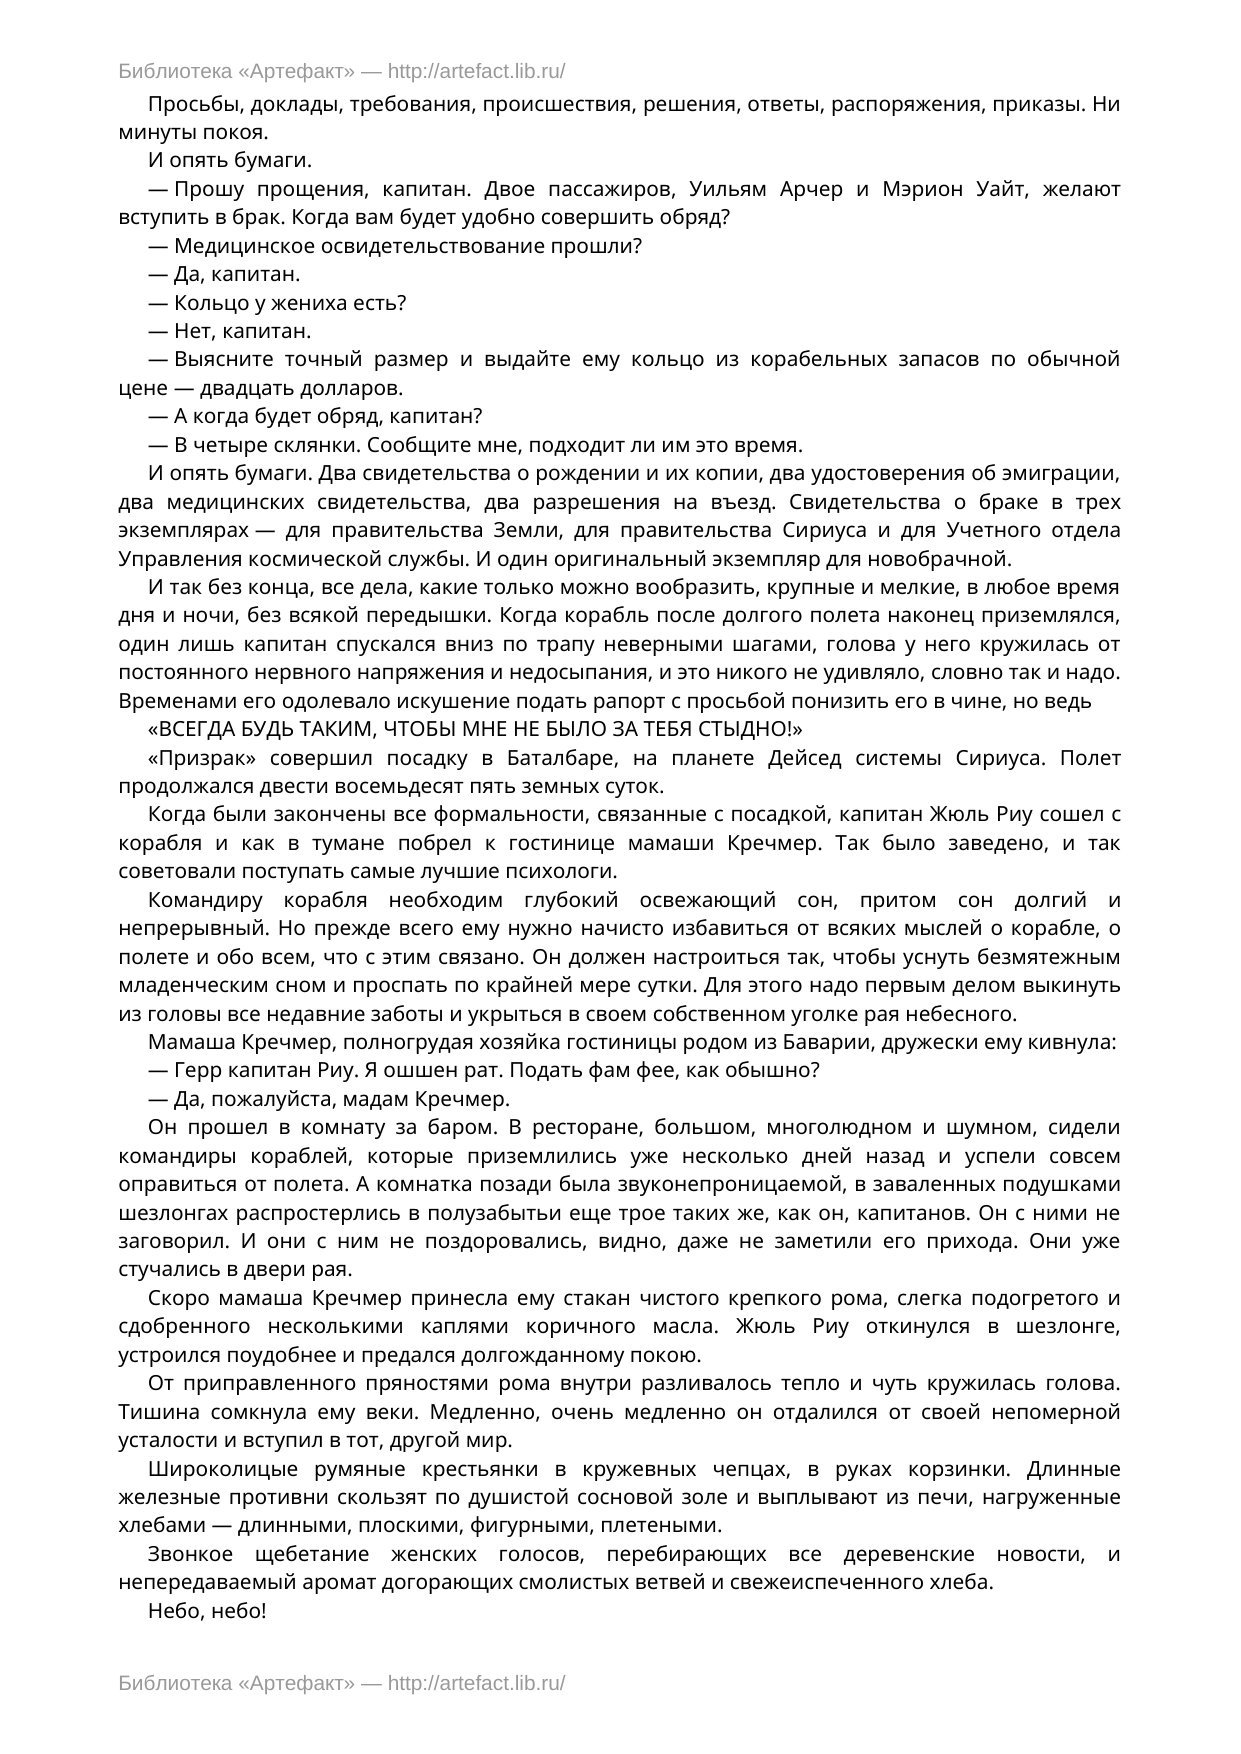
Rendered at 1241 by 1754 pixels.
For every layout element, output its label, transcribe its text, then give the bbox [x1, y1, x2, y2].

text — Да, пожалуйста, мадам Кречмер. [118, 1084, 1122, 1112]
text — Герр капитан Риу. Я ошшен рат. Подать фам фее, как обышно? [118, 1056, 1122, 1084]
text Звонкое щебетание женских голосов, перебирающих все деревенские новости, и непередаваемый аромат догорающих смолистых ветвей и свежеиспеченного хлеба. [118, 1539, 1122, 1596]
text Он прошел в комнату за баром. В ресторане, большом, многолюдном и шумном, сидели командиры кораблей, которые приземлились уже несколько дней назад и успели совсем оправиться от полета. А комнатка позади была звуконепроницаемой, в заваленных подушками шезлонгах распростерлись в полузабытьи еще трое таких же, как он, капитанов. Он с ними не заговорил. И они с ним не поздоровались, видно, даже не заметили его прихода. Они уже стучались в двери рая. [118, 1112, 1122, 1283]
text И опять бумаги. [118, 146, 1122, 174]
text И опять бумаги. Два свидетельства о рождении и их копии, два удостоверения об эмиграции, два медицинских свидетельства, два разрешения на въезд. Свидетельства о браке в трех экземплярах — для правительства Земли, для правительства Сириуса и для Учетного отдела Управления космической службы. И один оригинальный экземпляр для новобрачной. [118, 458, 1122, 572]
text Мамаша Кречмер, полногрудая хозяйка гостиницы родом из Баварии, дружески ему кивнула: [118, 1027, 1122, 1056]
text — Нет, капитан. [118, 316, 1122, 344]
text — Медицинское освидетельствование прошли? [118, 231, 1122, 259]
text — В четыре склянки. Сообщите мне, подходит ли им это время. [118, 430, 1122, 458]
text — Кольцо у жениха есть? [118, 288, 1122, 316]
text — Выясните точный размер и выдайте ему кольцо из корабельных запасов по обычной цене — двадцать долларов. [118, 344, 1122, 401]
text Когда были закончены все формальности, связанные с посадкой, капитан Жюль Риу сошел с корабля и как в тумане побрел к гостинице мамаши Кречмер. Так было заведено, и так советовали поступать самые лучшие психологи. [118, 799, 1122, 885]
text «Призрак» совершил посадку в Баталбаре, на планете Дейсед системы Сириуса. Полет продолжался двести восемьдесят пять земных суток. [118, 743, 1122, 799]
text Скоро мамаша Кречмер принесла ему стакан чистого крепкого рома, слегка подогретого и сдобренного несколькими каплями коричного масла. Жюль Риу откинулся в шезлонге, устроился поудобнее и предался долгожданному покою. [118, 1283, 1122, 1368]
text Просьбы, доклады, требования, происшествия, решения, ответы, распоряжения, приказы. Ни минуты покоя. [118, 89, 1122, 146]
text — Да, капитан. [118, 259, 1122, 288]
text Небо, небо! [118, 1596, 1122, 1624]
text Широколицые румяные крестьянки в кружевных чепцах, в руках корзинки. Длинные железные противни скользят по душистой сосновой золе и выплывают из печи, нагруженные хлебами — длинными, плоскими, фигурными, плетеными. [118, 1454, 1122, 1539]
text И так без конца, все дела, какие только можно вообразить, крупные и мелкие, в любое время дня и ночи, без всякой передышки. Когда корабль после долгого полета наконец приземлялся, один лишь капитан спускался вниз по трапу неверными шагами, голова у него кружилась от постоянного нервного напряжения и недосыпания, и это никого не удивляло, словно так и надо. Временами его одолевало искушение подать рапорт с просьбой понизить его в чине, но ведь [118, 572, 1122, 714]
text — А когда будет обряд, капитан? [118, 401, 1122, 430]
text От приправленного пряностями рома внутри разливалось тепло и чуть кружилась голова. Тишина сомкнула ему веки. Медленно, очень медленно он отдалился от своей непомерной усталости и вступил в тот, другой мир. [118, 1368, 1122, 1454]
text — Прошу прощения, капитан. Двое пассажиров, Уильям Арчер и Мэрион Уайт, желают вступить в брак. Когда вам будет удобно совершить обряд? [118, 174, 1122, 231]
text «ВСЕГДА БУДЬ ТАКИМ, ЧТОБЫ МНЕ НЕ БЫЛО ЗА ТЕБЯ СТЫДНО!» [118, 714, 1122, 743]
text Командиру корабля необходим глубокий освежающий сон, притом сон долгий и непрерывный. Но прежде всего ему нужно начисто избавиться от всяких мыслей о корабле, о полете и обо всем, что с этим связано. Он должен настроиться так, чтобы уснуть безмятежным младенческим сном и проспать по крайней мере сутки. Для этого надо первым делом выкинуть из головы все недавние заботы и укрыться в своем собственном уголке рая небесного. [118, 885, 1122, 1027]
